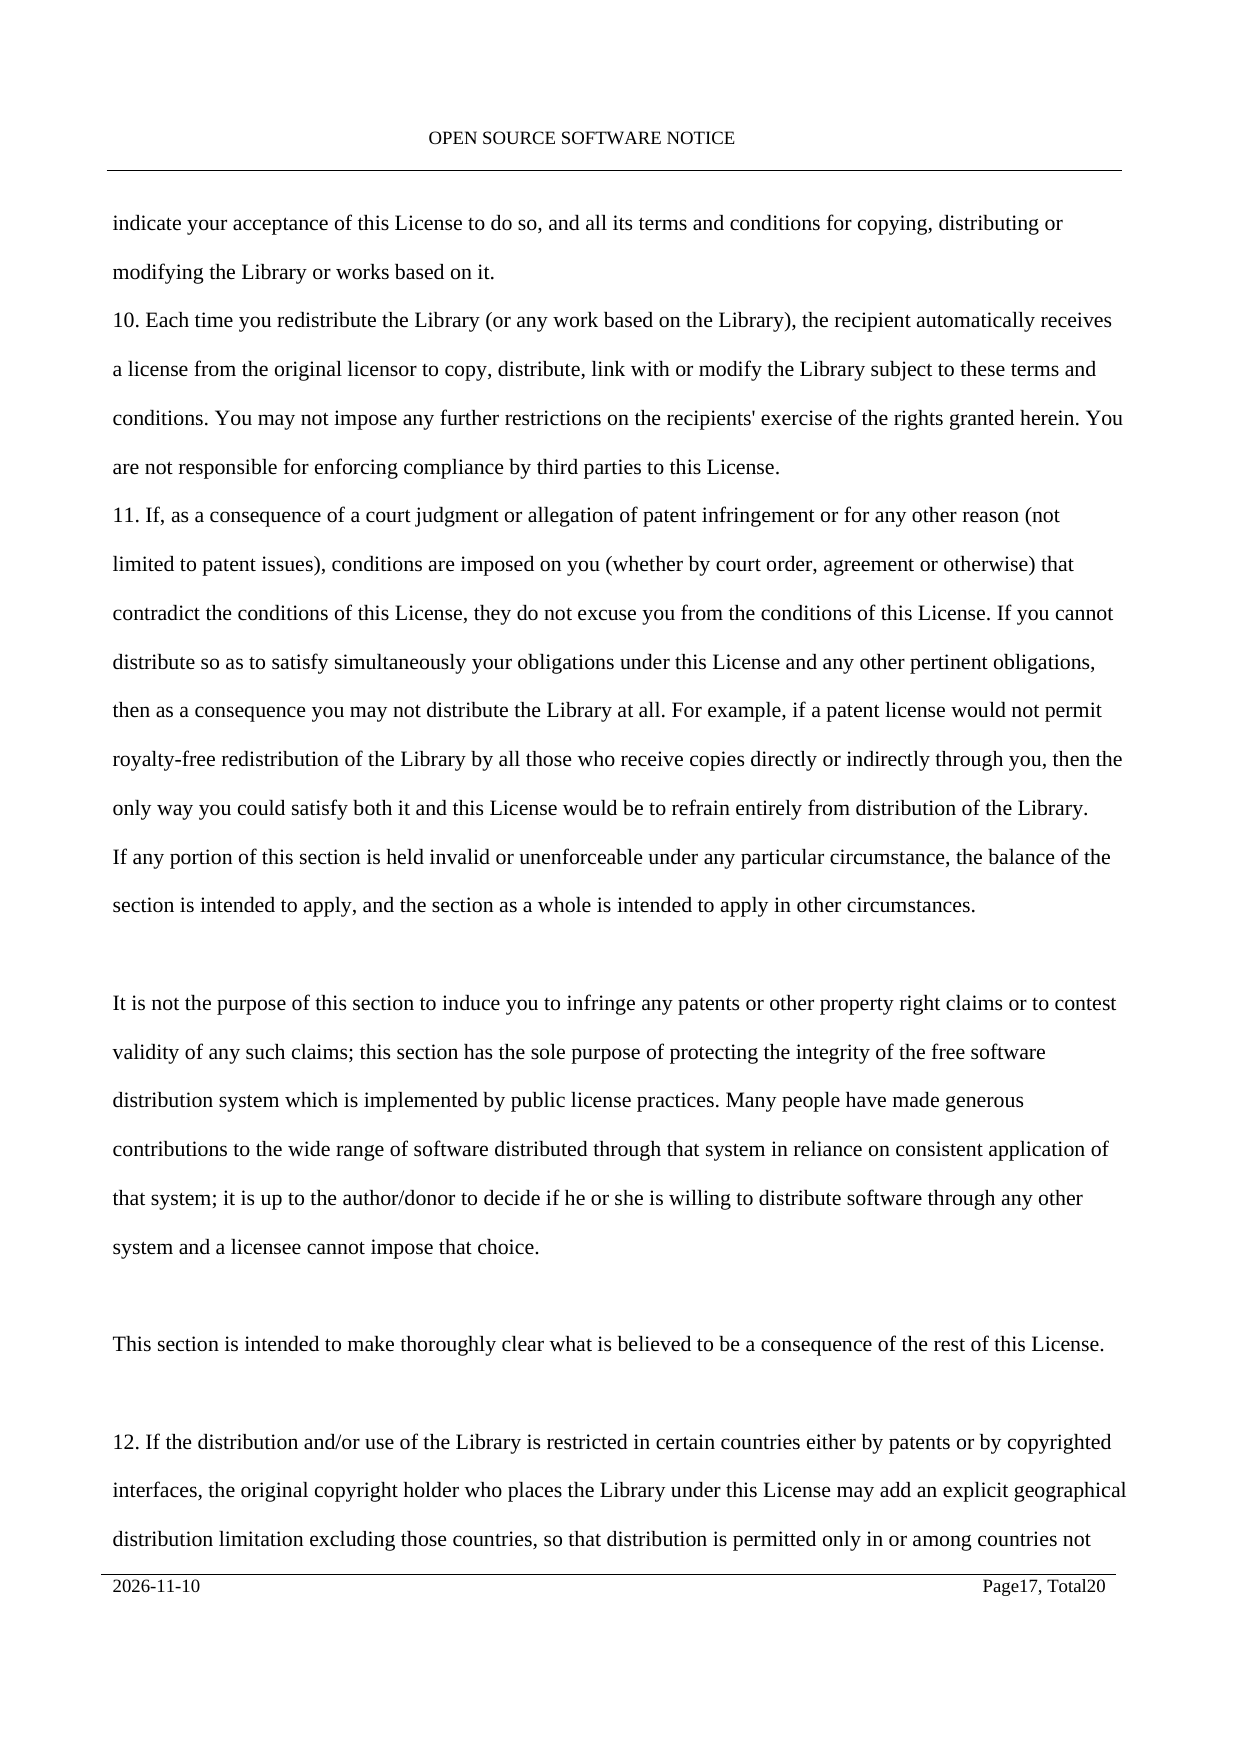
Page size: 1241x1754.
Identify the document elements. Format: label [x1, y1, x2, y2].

text [112, 206, 1128, 1555]
